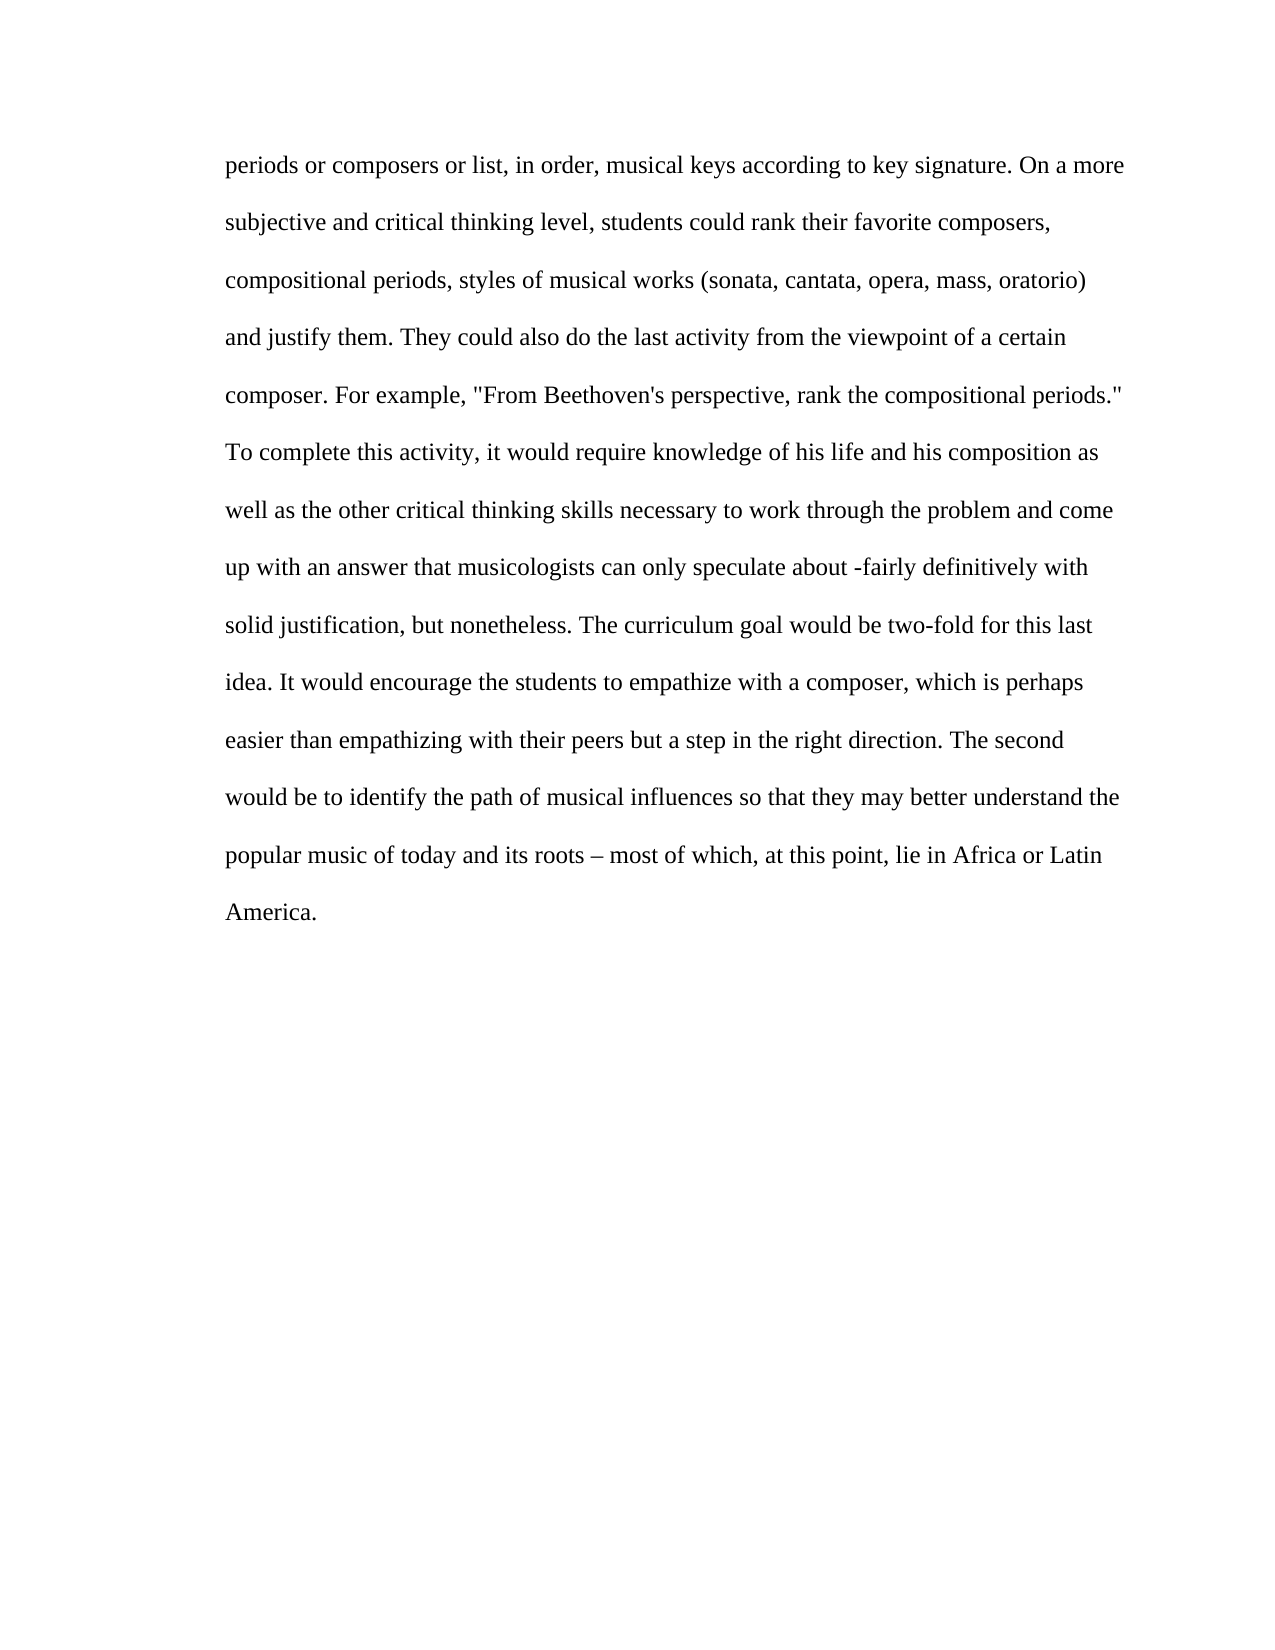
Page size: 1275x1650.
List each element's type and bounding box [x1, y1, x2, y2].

text [225, 150, 1125, 926]
